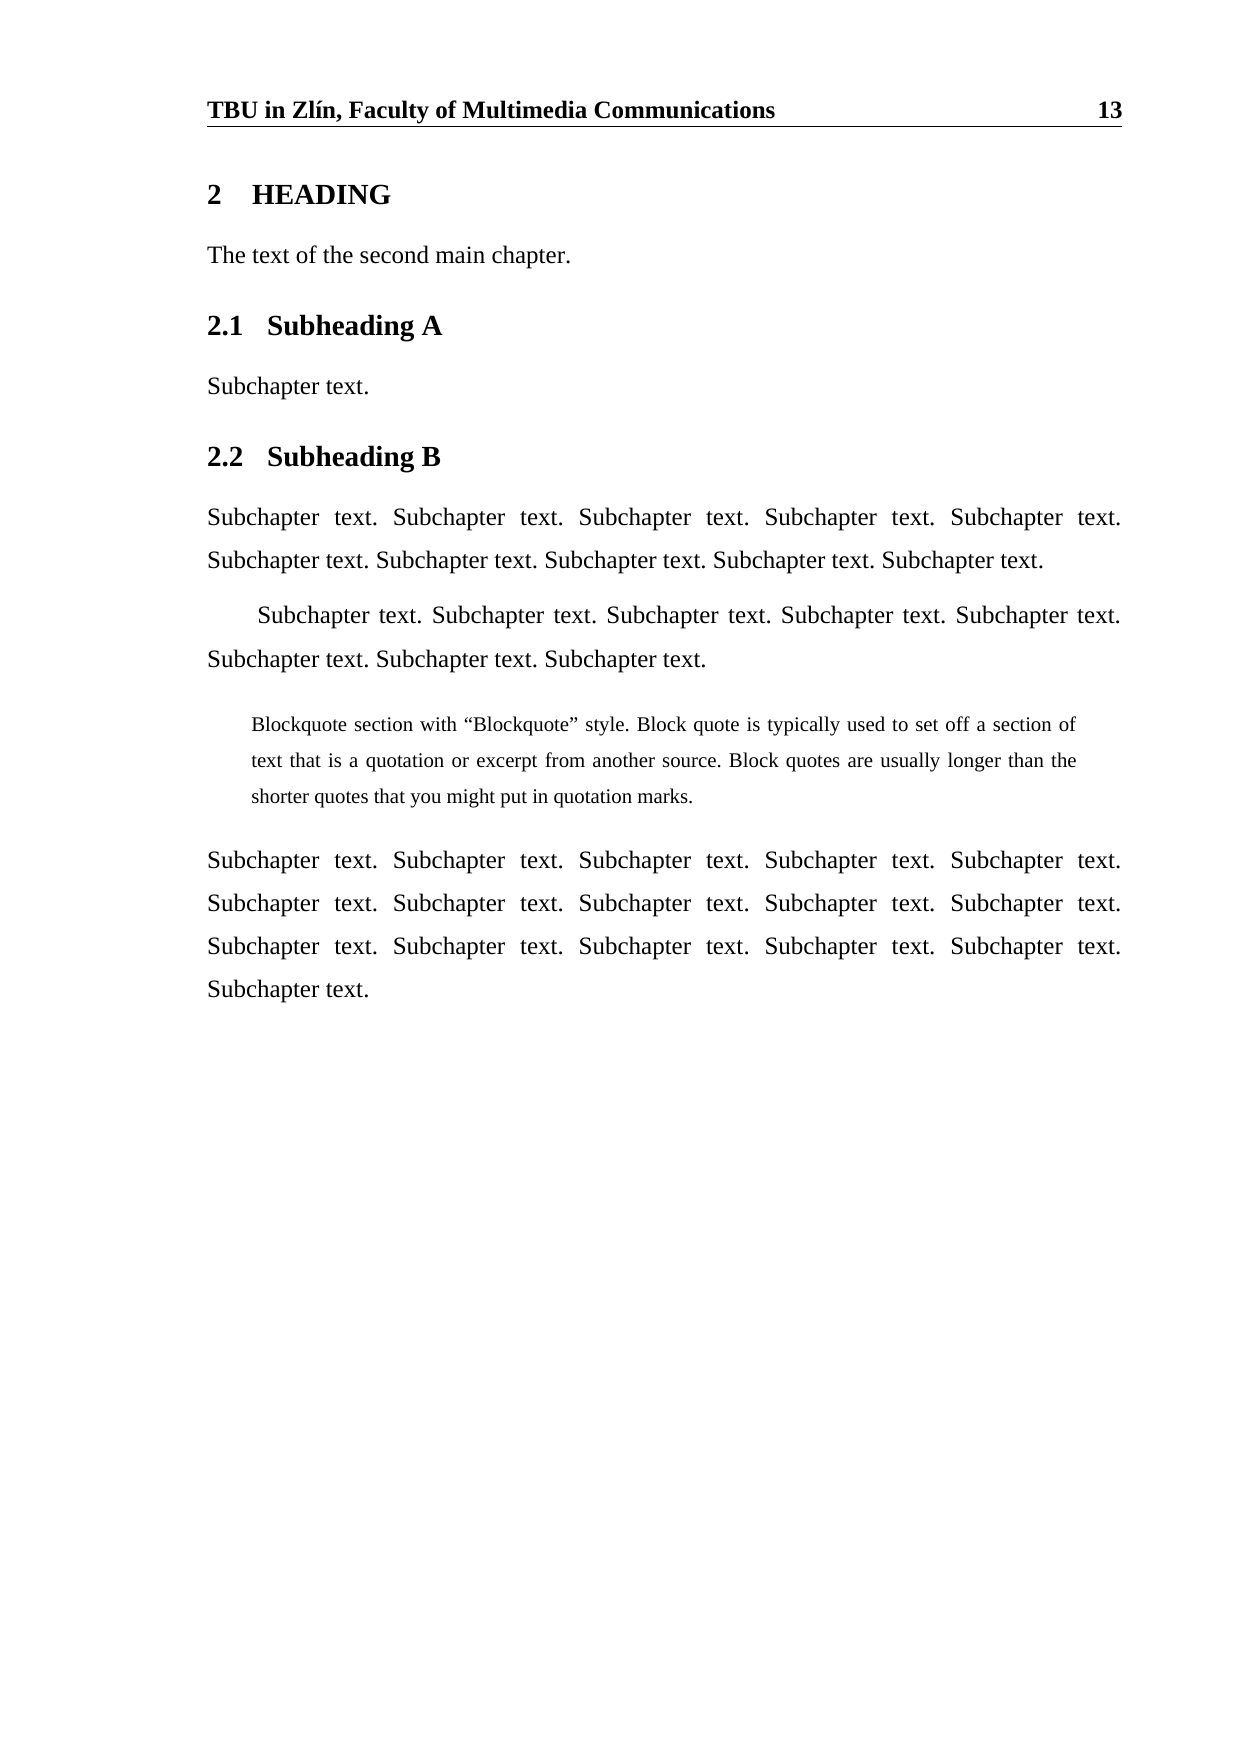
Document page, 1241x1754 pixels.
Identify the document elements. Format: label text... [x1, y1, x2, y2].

text Subchapter text. Subchapter text. Subchapter text. Subchapter text. Subchapter text. Subchapter text. Subchapter text. Subchapter text. Subchapter text. Subchapter text. Subchapter text. Subchapter text. Subchapter text. Subchapter text. Subchapter text. Subchapter text. [207, 845, 1122, 1003]
text Subchapter text. [207, 371, 1122, 400]
text Subheading A [207, 308, 1122, 342]
text Blockquote section with “Blockquote” style. Block quote is typically used to set off a section of text that is a quotation or excerpt from another source. Block quotes are usually longer than the shorter quotes that you might put in quotation marks. [251, 712, 1078, 808]
text Subchapter text. Subchapter text. Subchapter text. Subchapter text. Subchapter text. Subchapter text. Subchapter text. Subchapter text. [207, 601, 1122, 672]
text Subheading B [207, 439, 1122, 473]
text Subchapter text. Subchapter text. Subchapter text. Subchapter text. Subchapter text. Subchapter text. Subchapter text. Subchapter text. Subchapter text. Subchapter text. [207, 502, 1122, 574]
text The text of the second main chapter. [207, 240, 1122, 269]
text Heading [207, 177, 1122, 211]
